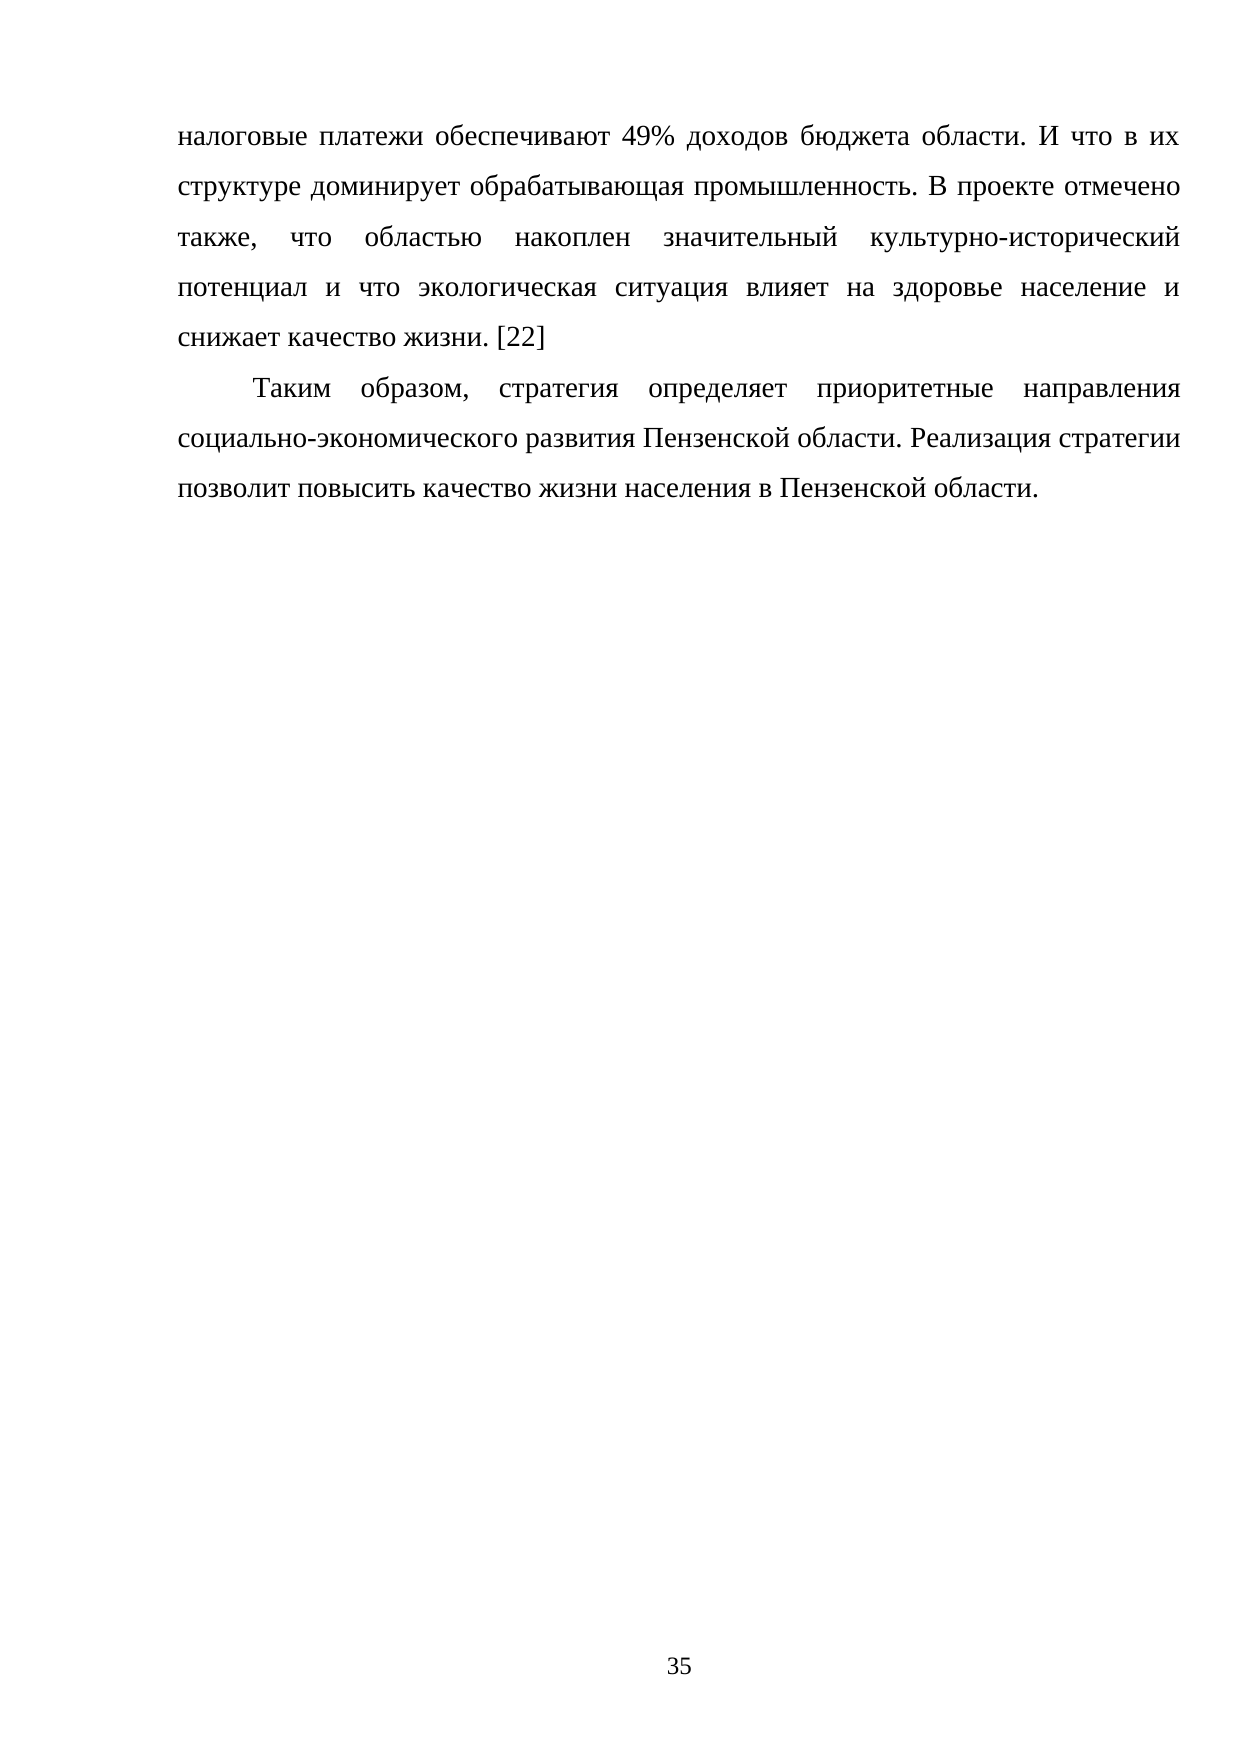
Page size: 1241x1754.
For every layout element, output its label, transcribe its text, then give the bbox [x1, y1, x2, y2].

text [177, 118, 1181, 353]
text Таким образом, стратегия определяет приоритетные направления социально-экономического развития Пензенской области. Реализация стратегии позволит повысить качество жизни населения в Пензенской области. [177, 370, 1181, 504]
